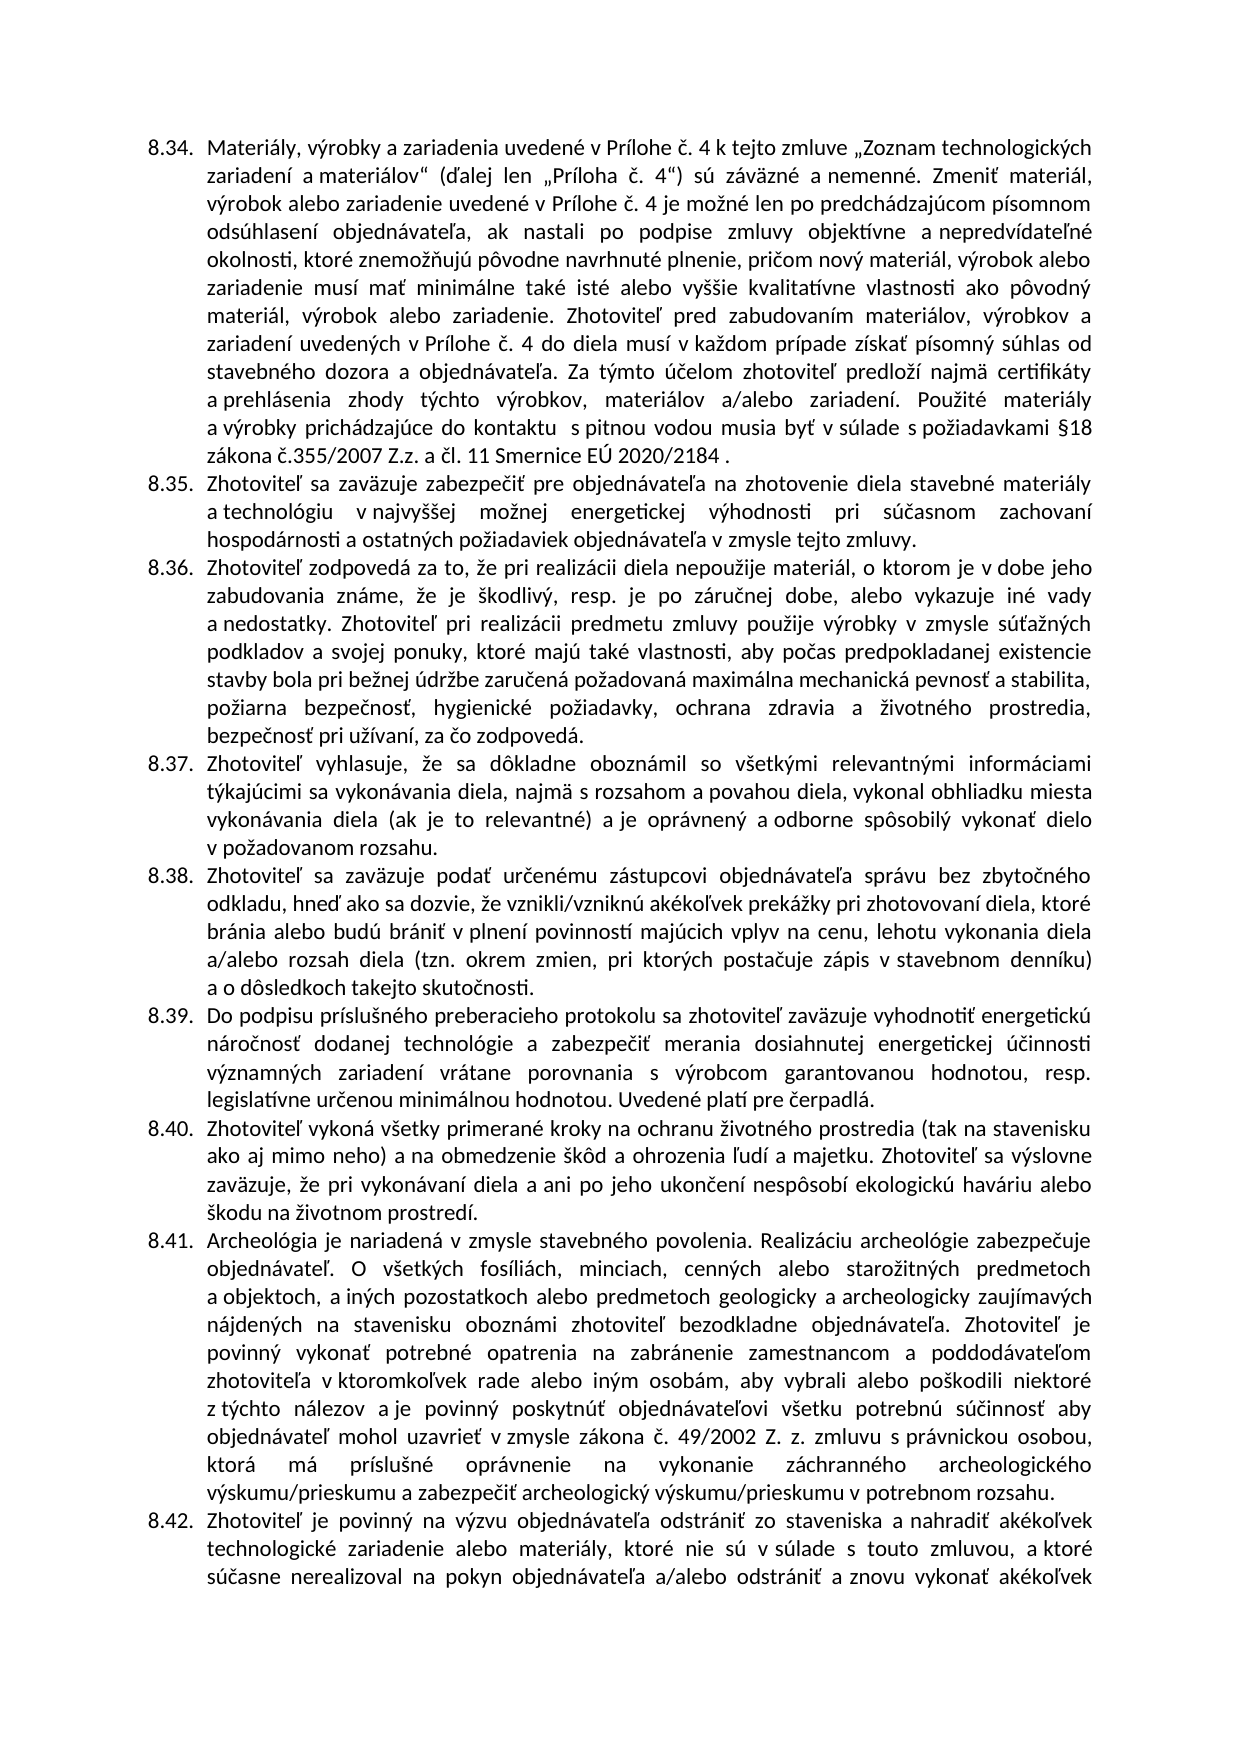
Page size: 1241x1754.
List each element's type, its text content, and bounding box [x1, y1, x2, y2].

list Zhotoviteľ sa zaväzuje podať určenému zástupcovi objednávateľa správu bez zbytočného odkladu, hneď ako sa dozvie, že vznikli/vzniknú akékoľvek prekážky pri zhotovovaní diela, ktoré bránia alebo budú brániť v plnení povinností majúcich vplyv na cenu, lehotu vykonania diela a/alebo rozsah diela (tzn. okrem zmien, pri ktorých postačuje zápis v stavebnom denníku) a o dôsledkoch takejto skutočnosti. [148, 861, 1093, 1002]
list Zhotoviteľ sa zaväzuje zabezpečiť pre objednávateľa na zhotovenie diela stavebné materiály a technológiu v najvyššej možnej energetickej výhodnosti pri súčasnom zachovaní hospodárnosti a ostatných požiadaviek objednávateľa v zmysle tejto zmluvy. [148, 469, 1093, 553]
list Zhotoviteľ zodpovedá za to, že pri realizácii diela nepoužije materiál, o ktorom je v dobe jeho zabudovania známe, že je škodlivý, resp. je po záručnej dobe, alebo vykazuje iné vady a nedostatky. Zhotoviteľ pri realizácii predmetu zmluvy použije výrobky v zmysle súťažných podkladov a svojej ponuky, ktoré majú také vlastnosti, aby počas predpokladanej existencie stavby bola pri bežnej údržbe zaručená požadovaná maximálna mechanická pevnosť a stabilita, požiarna bezpečnosť, hygienické požiadavky, ochrana zdravia a životného prostredia, bezpečnosť pri užívaní, za čo zodpovedá. [148, 553, 1093, 749]
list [148, 1506, 1093, 1590]
list Zhotoviteľ vykoná všetky primerané kroky na ochranu životného prostredia (tak na stavenisku ako aj mimo neho) a na obmedzenie škôd a ohrozenia ľudí a majetku. Zhotoviteľ sa výslovne zaväzuje, že pri vykonávaní diela a ani po jeho ukončení nespôsobí ekologickú haváriu alebo škodu na životnom prostredí. [148, 1114, 1093, 1226]
list Materiály, výrobky a zariadenia uvedené v Prílohe č. 4 k tejto zmluve „Zoznam technologických zariadení a materiálov“ (ďalej len „Príloha č. 4“) sú záväzné a nemenné. Zmeniť materiál, výrobok alebo zariadenie uvedené v Prílohe č. 4 je možné len po predchádzajúcom písomnom odsúhlasení objednávateľa, ak nastali po podpise zmluvy objektívne a nepredvídateľné okolnosti, ktoré znemožňujú pôvodne navrhnuté plnenie, pričom nový materiál, výrobok alebo zariadenie musí mať minimálne také isté alebo vyššie kvalitatívne vlastnosti ako pôvodný materiál, výrobok alebo zariadenie. Zhotoviteľ pred zabudovaním materiálov, výrobkov a zariadení uvedených v Prílohe č. 4 do diela musí v každom prípade získať písomný súhlas od stavebného dozora a objednávateľa. Za týmto účelom zhotoviteľ predloží najmä certifikáty a prehlásenia zhody týchto výrobkov, materiálov a/alebo zariadení. Použité materiály a výrobky prichádzajúce do kontaktu s pitnou vodou musia byť v súlade s požiadavkami §18 zákona č.355/2007 Z.z. a čl. 11 Smernice EÚ 2020/2184 . [148, 133, 1093, 469]
list Archeológia je nariadená v zmysle stavebného povolenia. Realizáciu archeológie zabezpečuje objednávateľ. O všetkých fosíliách, minciach, cenných alebo starožitných predmetoch a objektoch, a iných pozostatkoch alebo predmetoch geologicky a archeologicky zaujímavých nájdených na stavenisku oboznámi zhotoviteľ bezodkladne objednávateľa. Zhotoviteľ je povinný vykonať potrebné opatrenia na zabránenie zamestnancom a poddodávateľom zhotoviteľa v ktoromkoľvek rade alebo iným osobám, aby vybrali alebo poškodili niektoré z týchto nálezov a je povinný poskytnúť objednávateľovi všetku potrebnú súčinnosť aby objednávateľ mohol uzavrieť v zmysle zákona č. 49/2002 Z. z. zmluvu s právnickou osobou, ktorá má príslušné oprávnenie na vykonanie záchranného archeologického výskumu/prieskumu a zabezpečiť archeologický výskumu/prieskumu v potrebnom rozsahu. [148, 1226, 1093, 1506]
list Zhotoviteľ vyhlasuje, že sa dôkladne oboznámil so všetkými relevantnými informáciami týkajúcimi sa vykonávania diela, najmä s rozsahom a povahou diela, vykonal obhliadku miesta vykonávania diela (ak je to relevantné) a je oprávnený a odborne spôsobilý vykonať dielo v požadovanom rozsahu. [148, 749, 1093, 861]
list Do podpisu príslušného preberacieho protokolu sa zhotoviteľ zaväzuje vyhodnotiť energetickú náročnosť dodanej technológie a zabezpečiť merania dosiahnutej energetickej účinnosti významných zariadení vrátane porovnania s výrobcom garantovanou hodnotou, resp. legislatívne určenou minimálnou hodnotou. Uvedené platí pre čerpadlá. [148, 1002, 1093, 1114]
